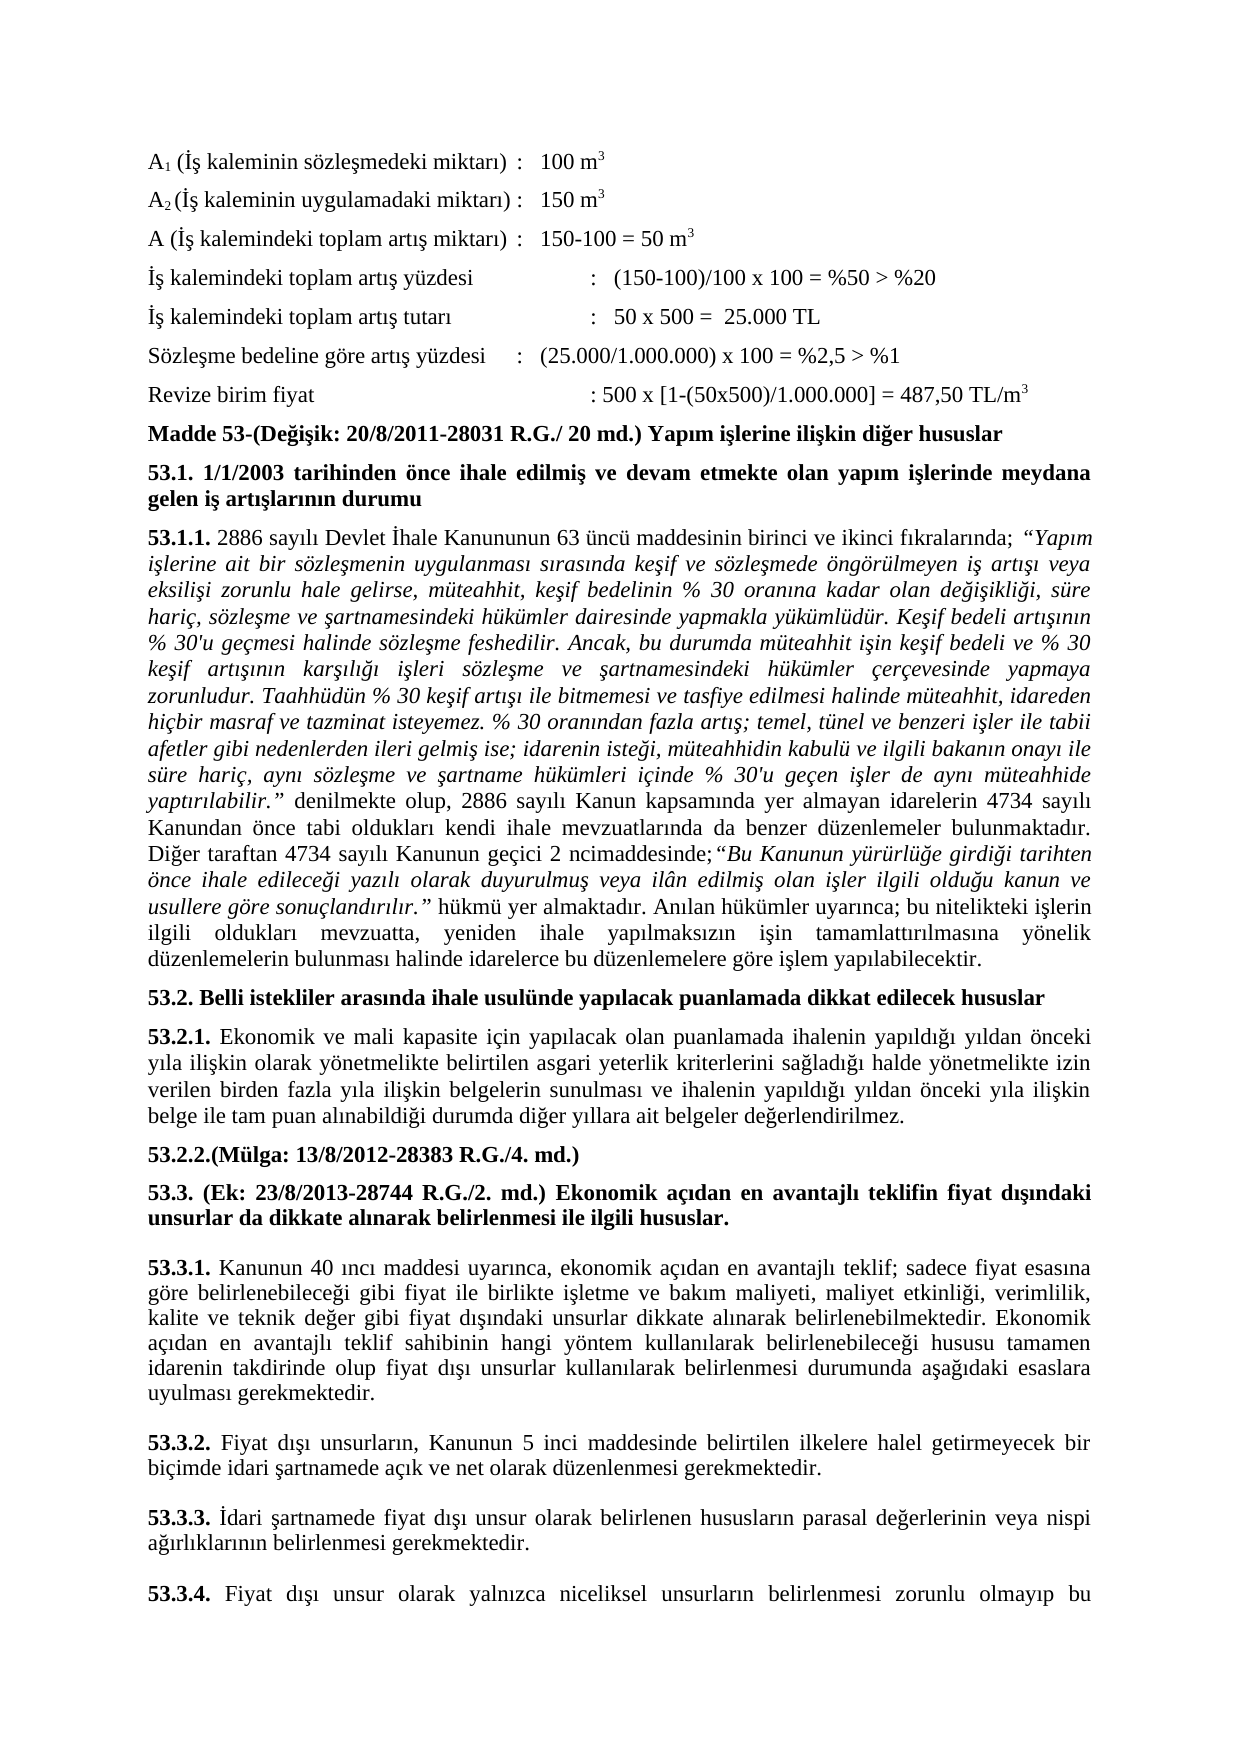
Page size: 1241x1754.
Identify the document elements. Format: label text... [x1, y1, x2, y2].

text A2 (İş kaleminin uygulamadaki miktarı) : 150 m3 [148, 187, 1092, 213]
text 53.3.1. Kanunun 40 ıncı maddesi uyarınca, ekonomik açıdan en avantajlı teklif; sadece fiyat esasına göre belirlenebileceği gibi fiyat ile birlikte işletme ve bakım maliyeti, maliyet etkinliği, verimlilik, kalite ve teknik değer gibi fiyat dışındaki unsurlar dikkate alınarak belirlenebilmektedir. Ekonomik açıdan en avantajlı teklif sahibinin hangi yöntem kullanılarak belirlenebileceği hususu tamamen idarenin takdirinde olup fiyat dışı unsurlar kullanılarak belirlenmesi durumunda aşağıdaki esaslara uyulması gerekmektedir. [148, 1255, 1092, 1405]
text A1 (İş kaleminin sözleşmedeki miktarı) : 100 m3 [148, 148, 1092, 174]
text 53.3.2. Fiyat dışı unsurların, Kanunun 5 inci maddesinde belirtilen ilkelere halel getirmeyecek bir biçimde idari şartnamede açık ve net olarak düzenlenmesi gerekmektedir. [148, 1430, 1092, 1480]
text A (İş kalemindeki toplam artış miktarı) : 150-100 = 50 m3 [148, 225, 1092, 252]
text 53.3. (Ek: 23/8/2013-28744 R.G./2. md.) Ekonomik açıdan en avantajlı teklifin fiyat dışındaki unsurlar da dikkate alınarak belirlenmesi ile ilgili hususlar. [148, 1180, 1092, 1230]
text İş kalemindeki toplam artış yüzdesi : (150-100)/100 x 100 = %50 > %20 [148, 264, 1092, 291]
text İş kalemindeki toplam artış tutarı : 50 x 500 = 25.000 TL [148, 303, 1092, 329]
text 53.2.1. Ekonomik ve mali kapasite için yapılacak olan puanlamada ihalenin yapıldığı yıldan önceki yıla ilişkin olarak yönetmelikte belirtilen asgari yeterlik kriterlerini sağladığı halde yönetmelikte izin verilen birden fazla yıla ilişkin belgelerin sunulması ve ihalenin yapıldığı yıldan önceki yıla ilişkin belge ile tam puan alınabildiği durumda diğer yıllara ait belgeler değerlendirilmez. [148, 1023, 1092, 1128]
text 53.2. Belli istekliler arasında ihale usulünde yapılacak puanlamada dikkat edilecek hususlar [148, 984, 1092, 1011]
text Sözleşme bedeline göre artış yüzdesi : (25.000/1.000.000) x 100 = %2,5 > %1 [148, 342, 1092, 368]
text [148, 1580, 1092, 1606]
text 53.2.2.(Mülga: 13/8/2012-28383 R.G./4. md.) [148, 1141, 1092, 1167]
text Madde 53-(Değişik: 20/8/2011-28031 R.G./ 20 md.) Yapım işlerine ilişkin diğer hususlar [148, 420, 1092, 446]
text Revize birim fiyat : 500 x [1-(50x500)/1.000.000] = 487,50 TL/m3 [148, 381, 1092, 407]
text 53.1. 1/1/2003 tarihinden önce ihale edilmiş ve devam etmekte olan yapım işlerinde meydana gelen iş artışlarının durumu [148, 458, 1092, 511]
text 53.1.1. 2886 sayılı Devlet İhale Kanununun 63 üncü maddesinin birinci ve ikinci fıkralarında; “Yapım işlerine ait bir sözleşmenin uygulanması sırasında keşif ve sözleşmede öngörülmeyen iş artışı veya eksilişi zorunlu hale gelirse, müteahhit, keşif bedelinin % 30 oranına kadar olan değişikliği, süre hariç, sözleşme ve şartnamesindeki hükümler dairesinde yapmakla yükümlüdür. Keşif bedeli artışının % 30'u geçmesi halinde sözleşme feshedilir. Ancak, bu durumda müteahhit işin keşif bedeli ve % 30 keşif artışının karşılığı işleri sözleşme ve şartnamesindeki hükümler çerçevesinde yapmaya zorunludur. Taahhüdün % 30 keşif artışı ile bitmemesi ve tasfiye edilmesi halinde müteahhit, idareden hiçbir masraf ve tazminat isteyemez. % 30 oranından fazla artış; temel, tünel ve benzeri işler ile tabii afetler gibi nedenlerden ileri gelmiş ise; idarenin isteği, müteahhidin kabulü ve ilgili bakanın onayı ile süre hariç, aynı sözleşme ve şartname hükümleri içinde % 30'u geçen işler de aynı müteahhide yaptırılabilir.” denilmekte olup, 2886 sayılı Kanun kapsamında yer almayan idarelerin 4734 sayılı Kanundan önce tabi oldukları kendi ihale mevzuatlarında da benzer düzenlemeler bulunmaktadır. Diğer taraftan 4734 sayılı Kanunun geçici 2 ncimaddesinde;“Bu Kanunun yürürlüğe girdiği tarihten önce ihale edileceği yazılı olarak duyurulmuş veya ilân edilmiş olan işler ilgili olduğu kanun ve usullere göre sonuçlandırılır.” hükmü yer almaktadır. Anılan hükümler uyarınca; bu nitelikteki işlerin ilgili oldukları mevzuatta, yeniden ihale yapılmaksızın işin tamamlattırılmasına yönelik düzenlemelerin bulunması halinde idarelerce bu düzenlemelere göre işlem yapılabilecektir. [148, 524, 1092, 972]
text 53.3.3. İdari şartnamede fiyat dışı unsur olarak belirlenen hususların parasal değerlerinin veya nispi ağırlıklarının belirlenmesi gerekmektedir. [148, 1505, 1092, 1555]
